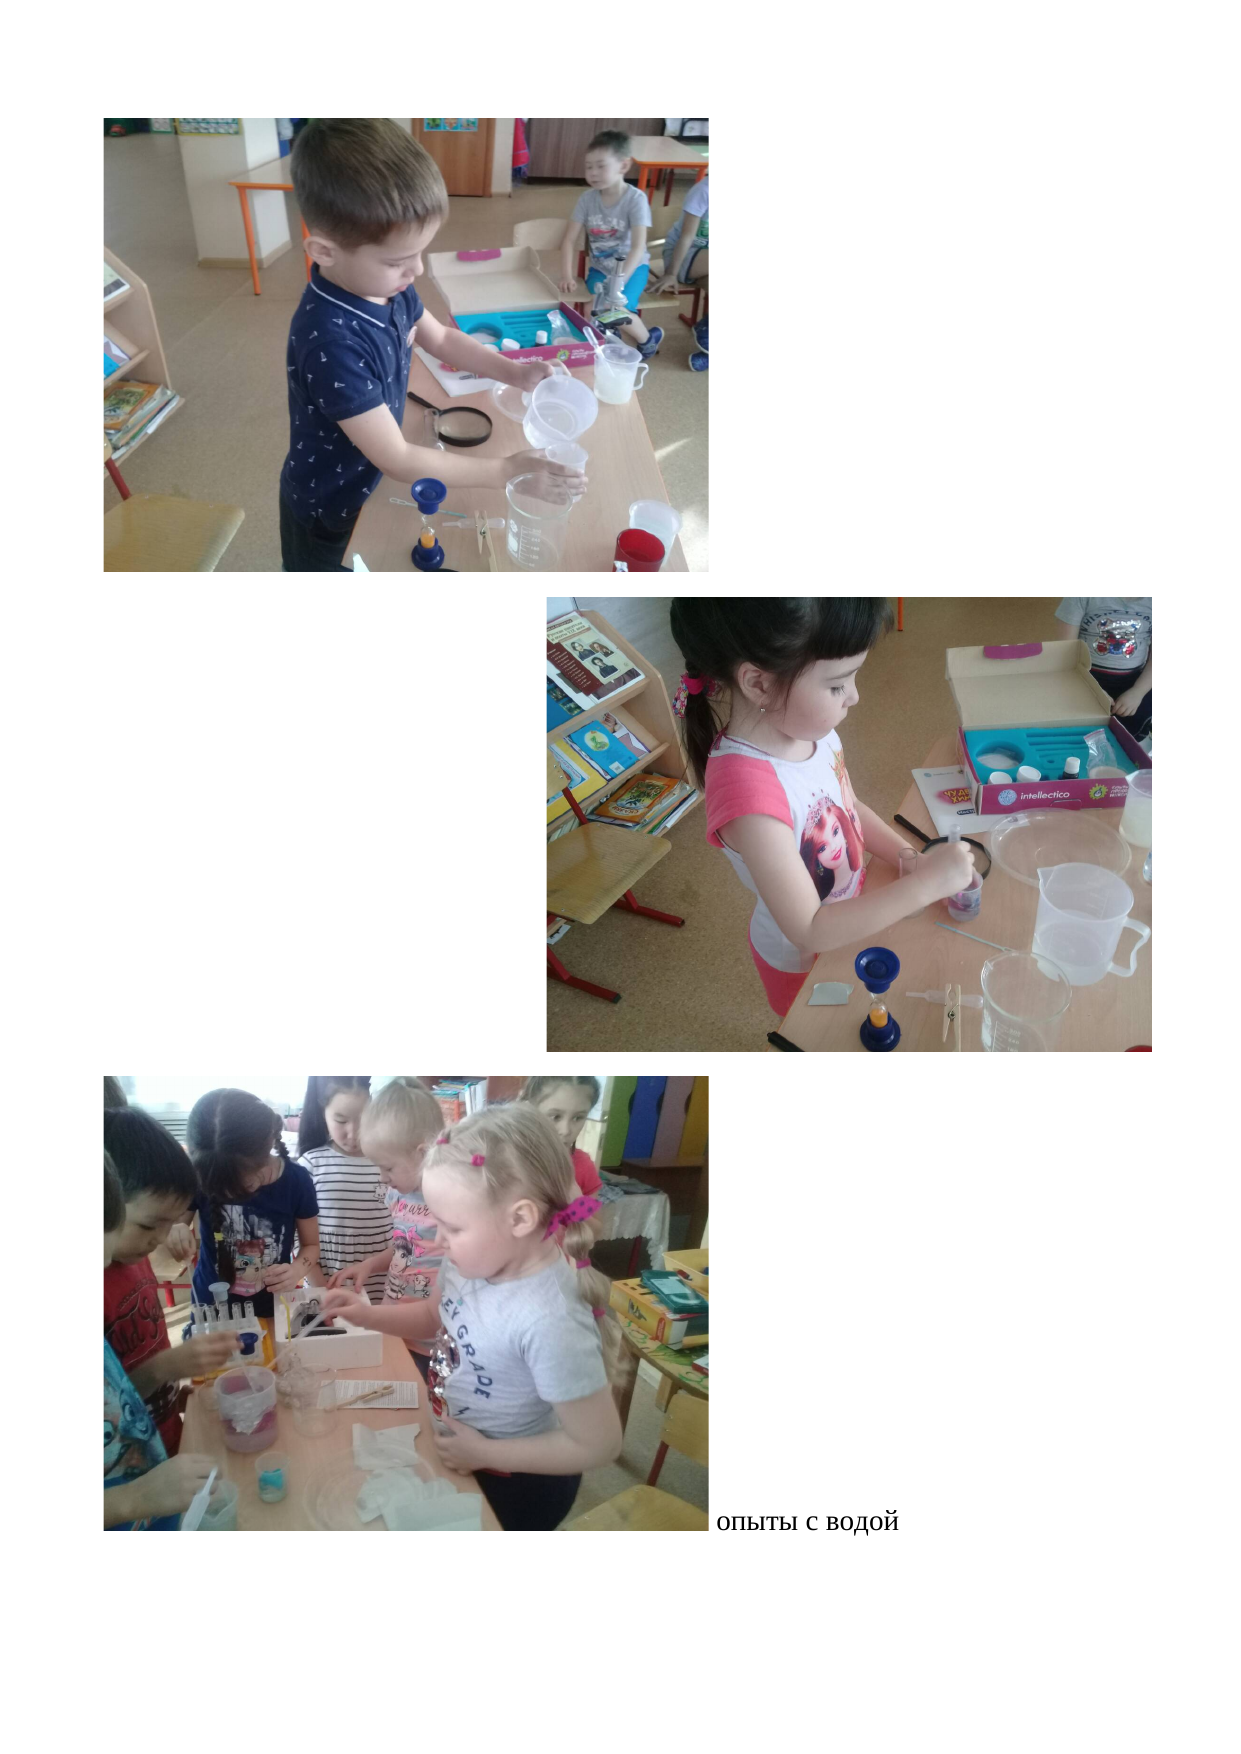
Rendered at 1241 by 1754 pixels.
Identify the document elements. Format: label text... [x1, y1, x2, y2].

picture [103, 118, 709, 572]
picture [103, 1076, 709, 1531]
picture [546, 597, 1152, 1052]
picture [103, 358, 110, 370]
